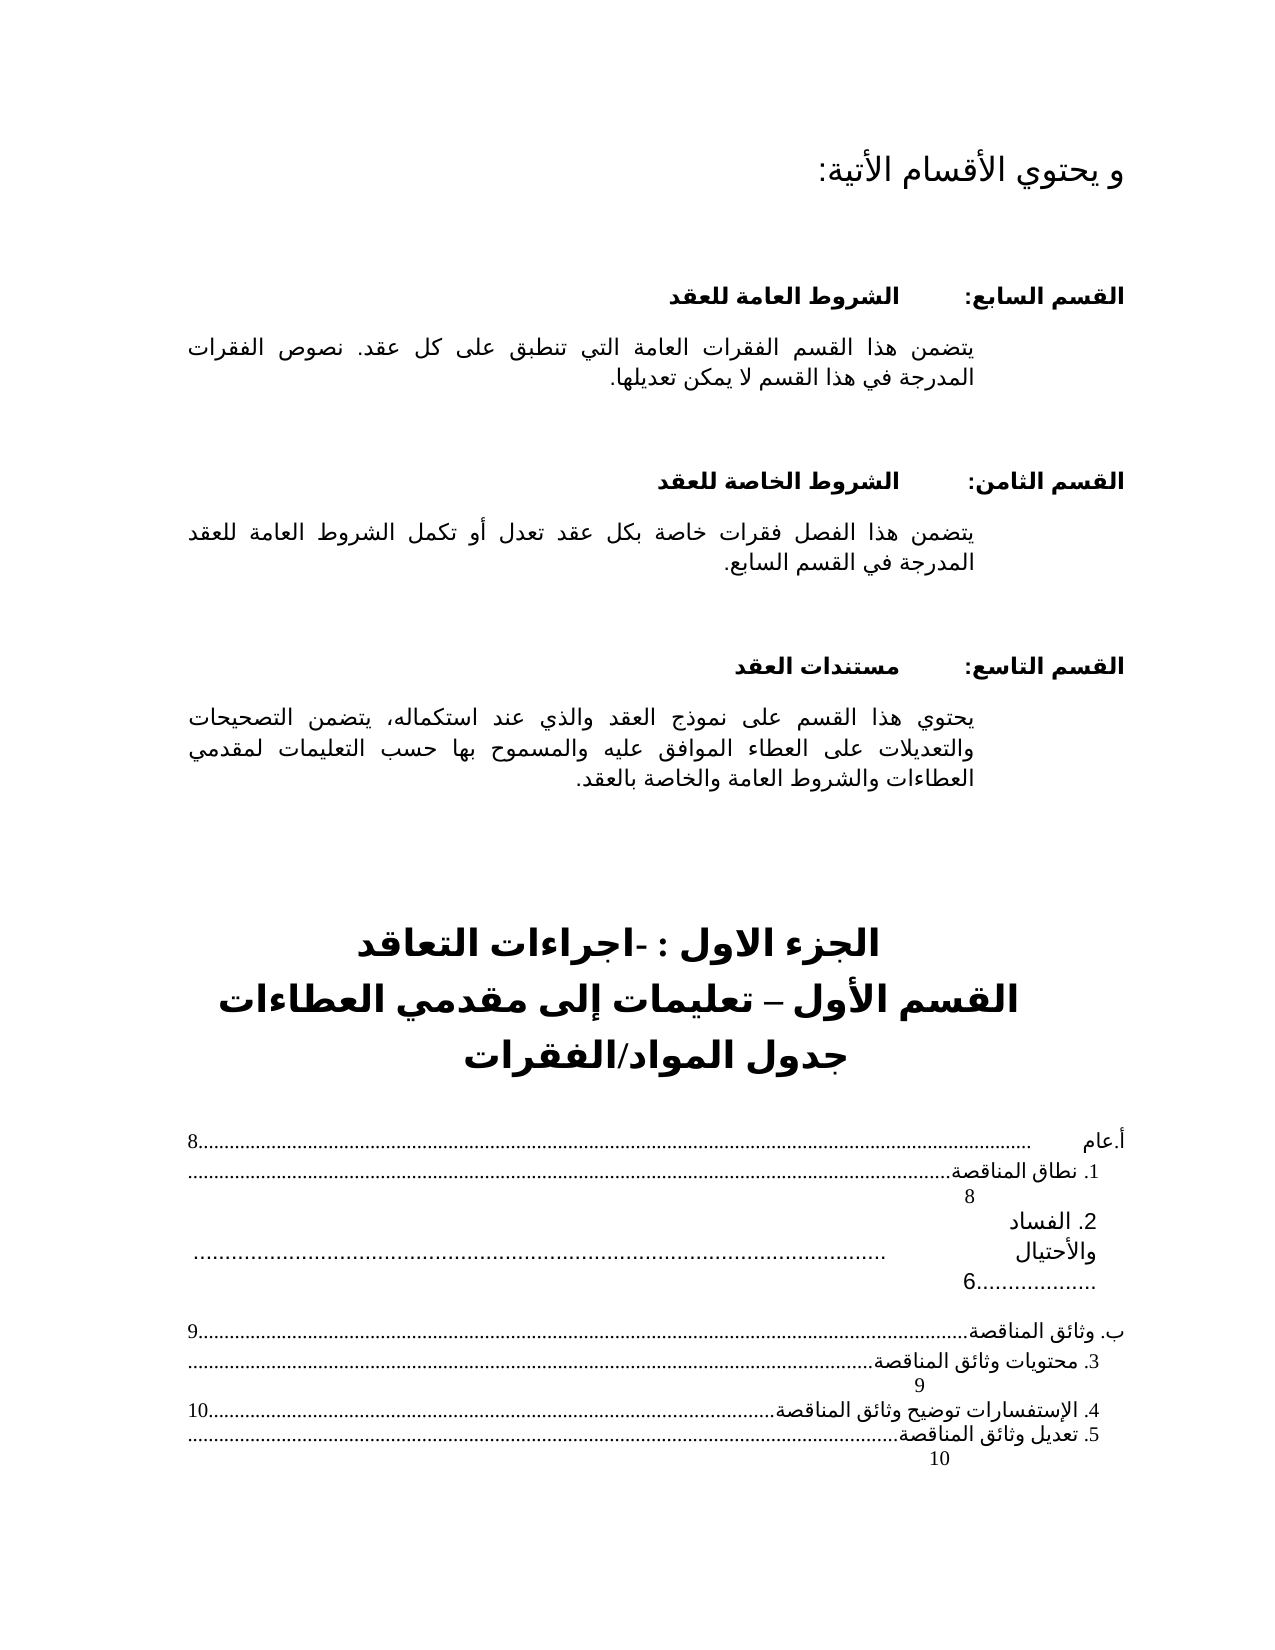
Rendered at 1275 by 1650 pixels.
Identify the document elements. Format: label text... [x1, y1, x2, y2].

text 5. تعديل وثائق المناقصة 10 [187, 1422, 1099, 1470]
text يتضمن هذا القسم الفقرات العامة التي تنطبق على كل عقد. نصوص الفقرات المدرجة في هذا القسم لا يمكن تعديلها. [187, 334, 975, 390]
text يحتوي هذا القسم على نموذج العقد والذي عند استكماله، يتضمن التصحيحات والتعديلات على العطاء الموافق عليه والمسموح بها حسب التعليمات لمقدمي العطاءات والشروط العامة والخاصة بالعقد. [187, 704, 975, 791]
text ب. وثائق المناقصة 9 [187, 1319, 1125, 1343]
text 1. نطاق المناقصة 8 [187, 1159, 1099, 1208]
subtitle القسم الأول – تعليمات إلى مقدمي العطاءات [187, 977, 1125, 1021]
subtitle الجزء الاول : -اجراءات التعاقد [187, 922, 1125, 965]
text يتضمن هذا الفصل فقرات خاصة بكل عقد تعدل أو تكمل الشروط العامة للعقد المدرجة في القسم السابع. [187, 519, 975, 576]
text أ.عام 8 [187, 1129, 1125, 1153]
text القسم السابع: الشروط العامة للعقد [187, 283, 1125, 309]
text و يحتوي الأقسام الأتية: [187, 150, 1125, 188]
text 3. محتويات وثائق المناقصة 9 [187, 1349, 1099, 1397]
subtitle جدول المواد/الفقرات [187, 1033, 1125, 1076]
text 2. الفساد والأحتيال ................................................................................................................................6 [187, 1208, 1097, 1294]
text 4. الإستفسارات توضيح وثائق المناقصة 10 [187, 1397, 1099, 1422]
text القسم التاسع: مستندات العقد [187, 653, 1125, 679]
text القسم الثامن: الشروط الخاصة للعقد [187, 468, 1125, 494]
